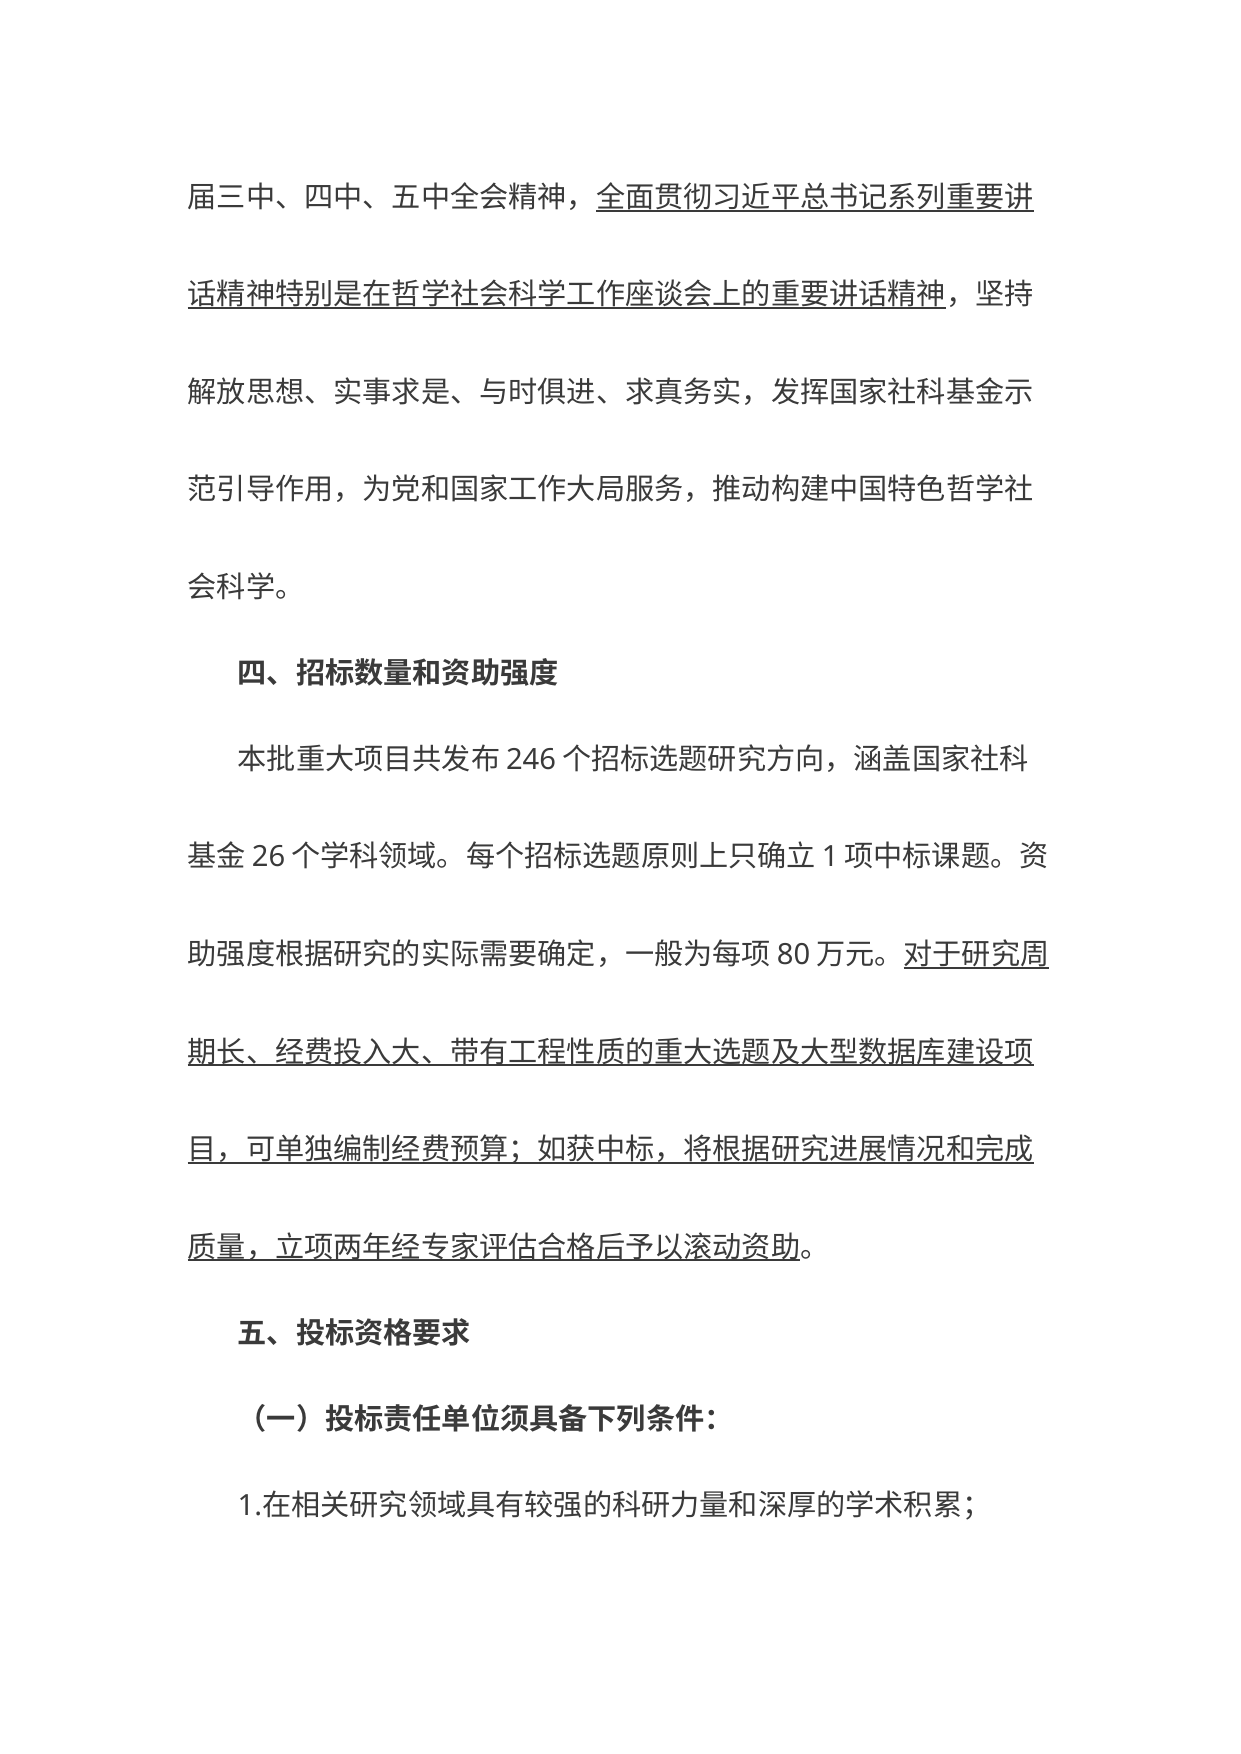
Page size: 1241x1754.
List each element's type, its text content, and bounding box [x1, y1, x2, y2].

text （一）投标责任单位须具备下列条件： [187, 1384, 1053, 1449]
text 本批重大项目共发布246个招标选题研究方向，涵盖国家社科基金26个学科领域。每个招标选题原则上只确立1项中标课题。资助强度根据研究的实际需要确定，一般为每项80万元。对于研究周期长、经费投入大、带有工程性质的重大选题及大型数据库建设项目，可单独编制经费预算；如获中标，将根据研究进展情况和完成质量，立项两年经专家评估合格后予以滚动资助。 [187, 724, 1053, 1277]
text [187, 162, 1053, 617]
text 1.在相关研究领域具有较强的科研力量和深厚的学术积累； [187, 1470, 1053, 1535]
text 四、招标数量和资助强度 [187, 638, 1053, 703]
text 五、投标资格要求 [187, 1298, 1053, 1363]
